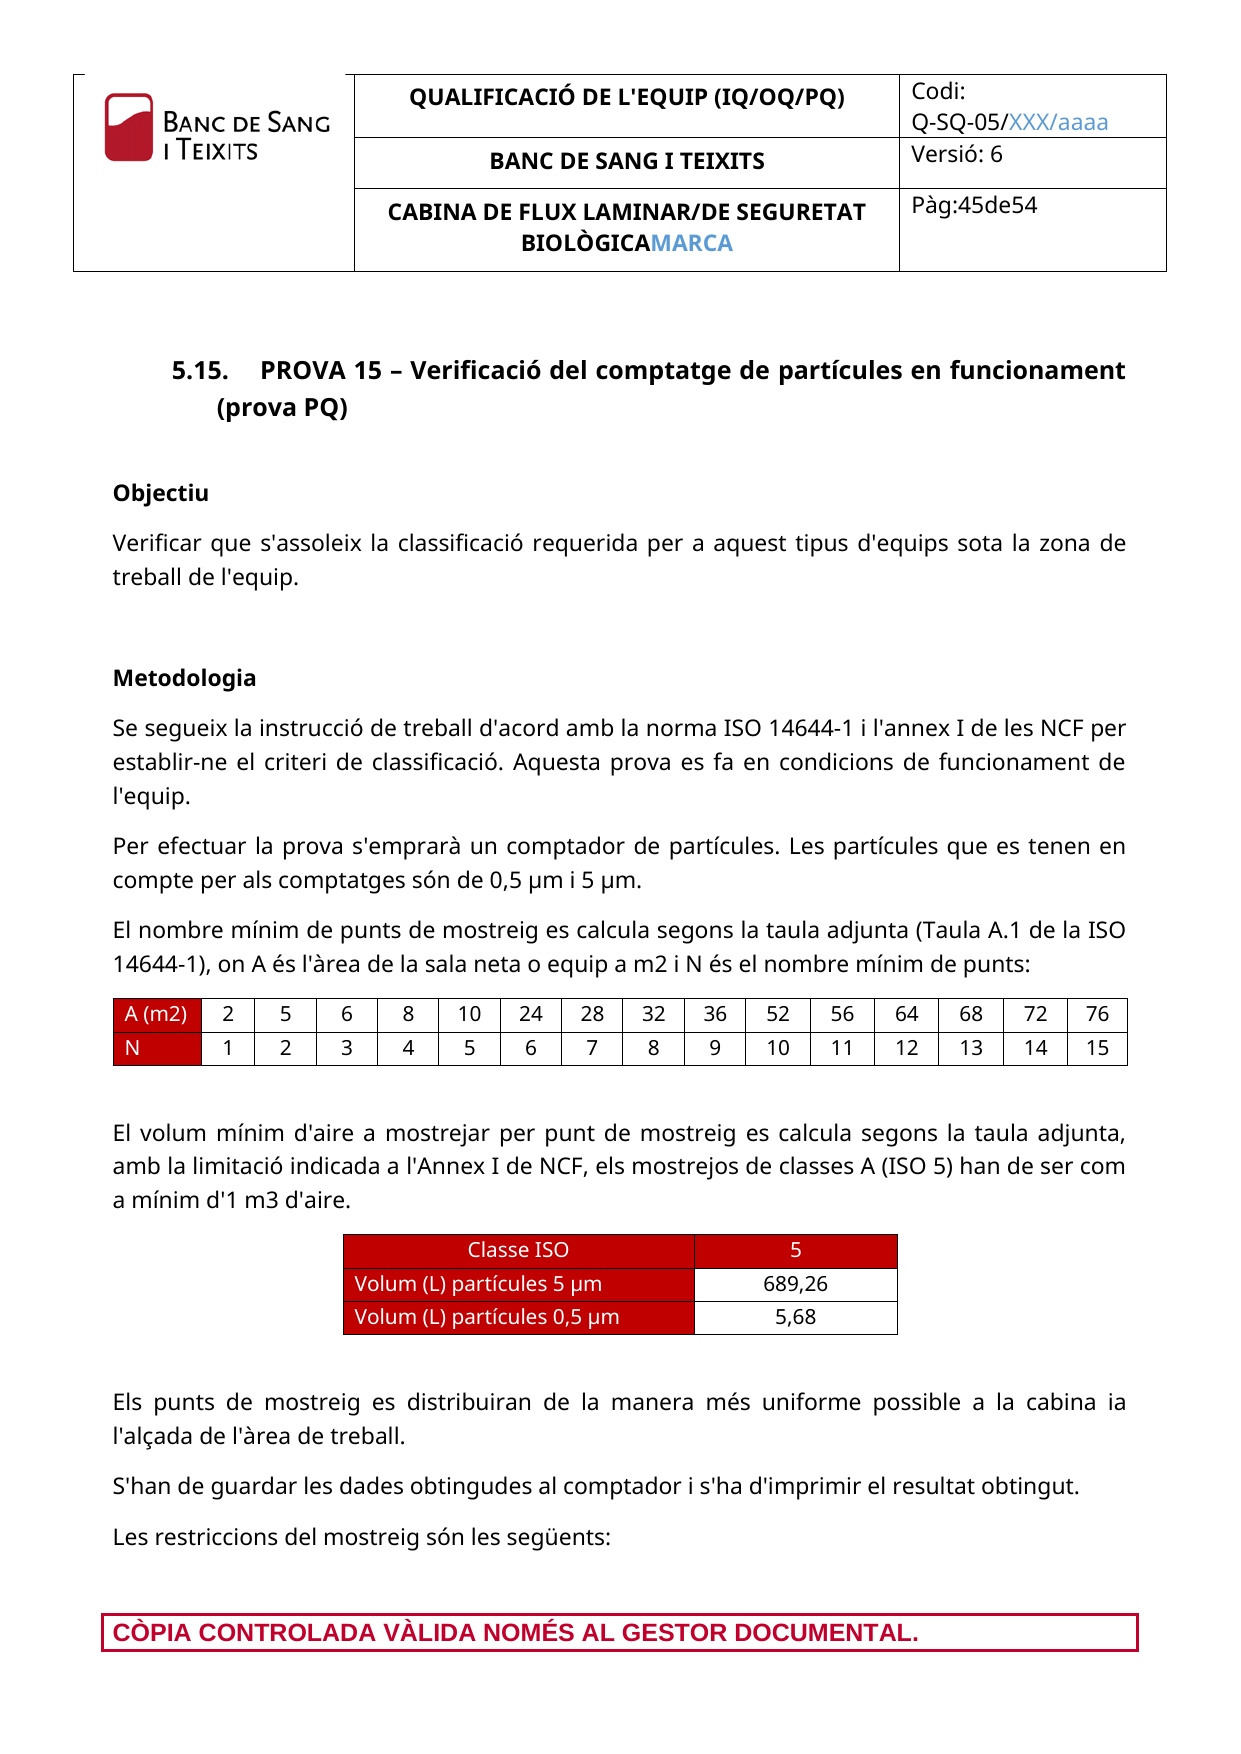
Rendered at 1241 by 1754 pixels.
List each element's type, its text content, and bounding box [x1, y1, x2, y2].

table_header 6 [317, 999, 377, 1032]
table_header 10 [439, 999, 500, 1032]
table_cell 5 [439, 1033, 500, 1065]
table_cell 12 [875, 1033, 938, 1065]
table_cell 14 [1004, 1033, 1067, 1065]
table_cell 7 [562, 1033, 622, 1065]
table_cell 10 [746, 1033, 810, 1065]
text Per efectuar la prova s'emprarà un comptador de partícules. Les partícules que es tenen en compte per als comptatges són de 0,5 µm i 5 µm. [112, 830, 1128, 895]
text Metodologia [112, 662, 1128, 693]
table_cell Volum (L) partícules 0,5 µm [344, 1302, 694, 1334]
table_cell Volum (L) partícules 5 µm [344, 1269, 694, 1301]
table_header Classe ISO [344, 1235, 694, 1268]
table_header A (m2) [114, 999, 201, 1032]
table_header 8 [378, 999, 438, 1032]
subtitle PROVA 15 – Verificació del comptatge de partícules en funcionament (prova PQ) [172, 353, 1128, 423]
table_cell 3 [317, 1033, 377, 1065]
text El nombre mínim de punts de mostreig es calcula segons la taula adjunta (Taula A.1 de la ISO 14644-1), on A és l'àrea de la sala neta o equip a m2 i N és el nombre mínim de punts: [112, 914, 1128, 979]
table_header 28 [562, 999, 622, 1032]
table_cell 11 [811, 1033, 874, 1065]
text Les restriccions del mostreig són les següents: [112, 1520, 1128, 1552]
table_header 68 [939, 999, 1003, 1032]
table_header 76 [1068, 999, 1127, 1032]
text Els punts de mostreig es distribuiran de la manera més uniforme possible a la cabina ia l'alçada de l'àrea de treball. [112, 1386, 1128, 1451]
table_header 56 [811, 999, 874, 1032]
table_header 64 [875, 999, 938, 1032]
table_cell 4 [378, 1033, 438, 1065]
table_header 36 [685, 999, 745, 1032]
table_cell 5,68 [695, 1302, 897, 1334]
table_header 32 [623, 999, 684, 1032]
text S'han de guardar les dades obtingudes al comptador i s'ha d'imprimir el resultat obtingut. [112, 1470, 1128, 1501]
table_header 2 [202, 999, 254, 1032]
text Se segueix la instrucció de treball d'acord amb la norma ISO 14644-1 i l'annex I de les NCF per establir-ne el criteri de classificació. Aquesta prova es fa en condicions de funcionament de l'equip. [112, 712, 1128, 811]
table_cell 8 [623, 1033, 684, 1065]
table_cell N [114, 1033, 201, 1065]
table_header 5 [695, 1235, 897, 1268]
table_cell 15 [1068, 1033, 1127, 1065]
text Objectiu [112, 477, 1128, 508]
table_cell 689,26 [695, 1269, 897, 1301]
table_header 52 [746, 999, 810, 1032]
table_header 24 [501, 999, 561, 1032]
table_header 72 [1004, 999, 1067, 1032]
text El volum mínim d'aire a mostrejar per punt de mostreig es calcula segons la taula adjunta, amb la limitació indicada a l'Annex I de NCF, els mostrejos de classes A (ISO 5) han de ser com a mínim d'1 m3 d'aire. [112, 1116, 1128, 1215]
table_header 5 [255, 999, 316, 1032]
picture [84, 74, 346, 178]
text Verificar que s'assoleix la classificació requerida per a aquest tipus d'equips sota la zona de treball de l'equip. [112, 527, 1128, 592]
table_cell 13 [939, 1033, 1003, 1065]
table_cell 9 [685, 1033, 745, 1065]
table_cell 1 [202, 1033, 254, 1065]
table_cell 2 [255, 1033, 316, 1065]
table_cell 6 [501, 1033, 561, 1065]
